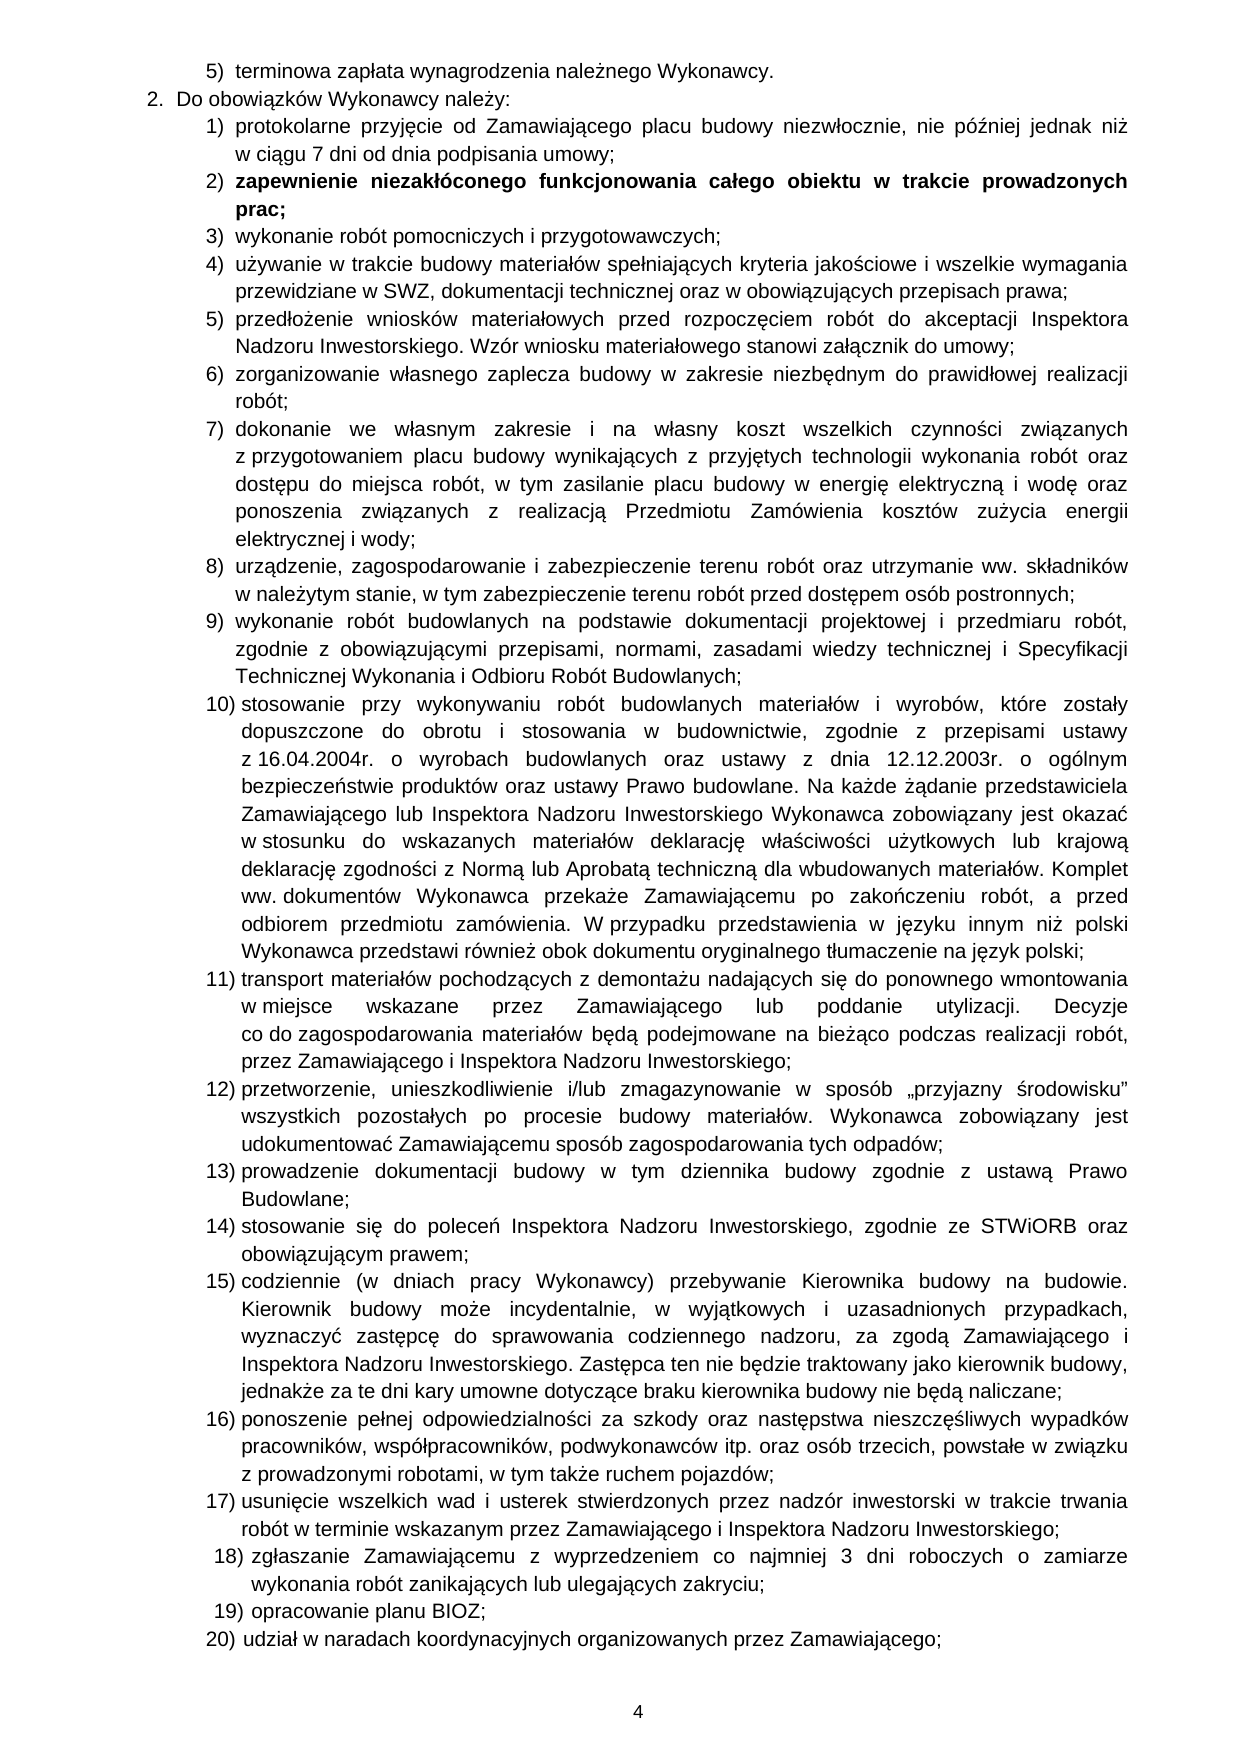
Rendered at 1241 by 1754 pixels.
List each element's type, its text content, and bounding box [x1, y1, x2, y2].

list opracowanie planu BIOZ; [214, 1599, 1129, 1623]
list dokonanie we własnym zakresie i na własny koszt wszelkich czynności związanych z przygotowaniem placu budowy wynikających z przyjętych technologii wykonania robót oraz dostępu do miejsca robót, w tym zasilanie placu budowy w energię elektryczną i wodę oraz ponoszenia związanych z realizacją Przedmiotu Zamówienia kosztów zużycia energii elektrycznej i wody; [206, 417, 1129, 551]
list wykonanie robót pomocniczych i przygotowawczych; [206, 224, 1129, 248]
list protokolarne przyjęcie od Zamawiającego placu budowy niezwłocznie, nie później jednak niż w ciągu 7 dni od dnia podpisania umowy; [206, 114, 1129, 166]
list wykonanie robót budowlanych na podstawie dokumentacji projektowej i przedmiaru robót, zgodnie z obowiązującymi przepisami, normami, zasadami wiedzy technicznej i Specyfikacji Technicznej Wykonania i Odbioru Robót Budowlanych; [206, 609, 1129, 688]
list udział w naradach koordynacyjnych organizowanych przez Zamawiającego; [206, 1627, 1129, 1651]
list stosowanie się do poleceń Inspektora Nadzoru Inwestorskiego, zgodnie ze STWiORB oraz obowiązującym prawem; [206, 1214, 1129, 1266]
list terminowa zapłata wynagrodzenia należnego Wykonawcy. [206, 59, 1129, 83]
list usunięcie wszelkich wad i usterek stwierdzonych przez nadzór inwestorski w trakcie trwania robót w terminie wskazanym przez Zamawiającego i Inspektora Nadzoru Inwestorskiego; [206, 1489, 1129, 1541]
list zgłaszanie Zamawiającemu z wyprzedzeniem co najmniej 3 dni roboczych o zamiarze wykonania robót zanikających lub ulegających zakryciu; [214, 1544, 1129, 1596]
list prowadzenie dokumentacji budowy w tym dziennika budowy zgodnie z ustawą Prawo Budowlane; [206, 1159, 1129, 1211]
list ponoszenie pełnej odpowiedzialności za szkody oraz następstwa nieszczęśliwych wypadków pracowników, współpracowników, podwykonawców itp. oraz osób trzecich, powstałe w związku z prowadzonymi robotami, w tym także ruchem pojazdów; [206, 1407, 1129, 1486]
list przetworzenie, unieszkodliwienie i/lub zmagazynowanie w sposób „przyjazny środowisku” wszystkich pozostałych po procesie budowy materiałów. Wykonawca zobowiązany jest udokumentować Zamawiającemu sposób zagospodarowania tych odpadów; [206, 1077, 1129, 1156]
list transport materiałów pochodzących z demontażu nadających się do ponownego wmontowania w miejsce wskazane przez Zamawiającego lub poddanie utylizacji. Decyzje co do zagospodarowania materiałów będą podejmowane na bieżąco podczas realizacji robót, przez Zamawiającego i Inspektora Nadzoru Inwestorskiego; [206, 967, 1129, 1073]
list zorganizowanie własnego zaplecza budowy w zakresie niezbędnym do prawidłowej realizacji robót; [206, 362, 1129, 413]
list stosowanie przy wykonywaniu robót budowlanych materiałów i wyrobów, które zostały dopuszczone do obrotu i stosowania w budownictwie, zgodnie z przepisami ustawy z 16.04.2004r. o wyrobach budowlanych oraz ustawy z dnia 12.12.2003r. o ogólnym bezpieczeństwie produktów oraz ustawy Prawo budowlane. Na każde żądanie przedstawiciela Zamawiającego lub Inspektora Nadzoru Inwestorskiego Wykonawca zobowiązany jest okazać w stosunku do wskazanych materiałów deklarację właściwości użytkowych lub krajową deklarację zgodności z Normą lub Aprobatą techniczną dla wbudowanych materiałów. Komplet ww. dokumentów Wykonawca przekaże Zamawiającemu po zakończeniu robót, a przed odbiorem przedmiotu zamówienia. W przypadku przedstawienia w języku innym niż polski Wykonawca przedstawi również obok dokumentu oryginalnego tłumaczenie na język polski; [206, 692, 1129, 963]
list Do obowiązków Wykonawcy należy: [147, 87, 1129, 111]
list przedłożenie wniosków materiałowych przed rozpoczęciem robót do akceptacji Inspektora Nadzoru Inwestorskiego. Wzór wniosku materiałowego stanowi załącznik do umowy; [206, 307, 1129, 358]
list zapewnienie niezakłóconego funkcjonowania całego obiektu w trakcie prowadzonych prac; [206, 169, 1129, 221]
list używanie w trakcie budowy materiałów spełniających kryteria jakościowe i wszelkie wymagania przewidziane w SWZ, dokumentacji technicznej oraz w obowiązujących przepisach prawa; [206, 252, 1129, 303]
list codziennie (w dniach pracy Wykonawcy) przebywanie Kierownika budowy na budowie. Kierownik budowy może incydentalnie, w wyjątkowych i uzasadnionych przypadkach, wyznaczyć zastępcę do sprawowania codziennego nadzoru, za zgodą Zamawiającego i Inspektora Nadzoru Inwestorskiego. Zastępca ten nie będzie traktowany jako kierownik budowy, jednakże za te dni kary umowne dotyczące braku kierownika budowy nie będą naliczane; [206, 1269, 1129, 1403]
list urządzenie, zagospodarowanie i zabezpieczenie terenu robót oraz utrzymanie ww. składników w należytym stanie, w tym zabezpieczenie terenu robót przed dostępem osób postronnych; [206, 554, 1129, 606]
